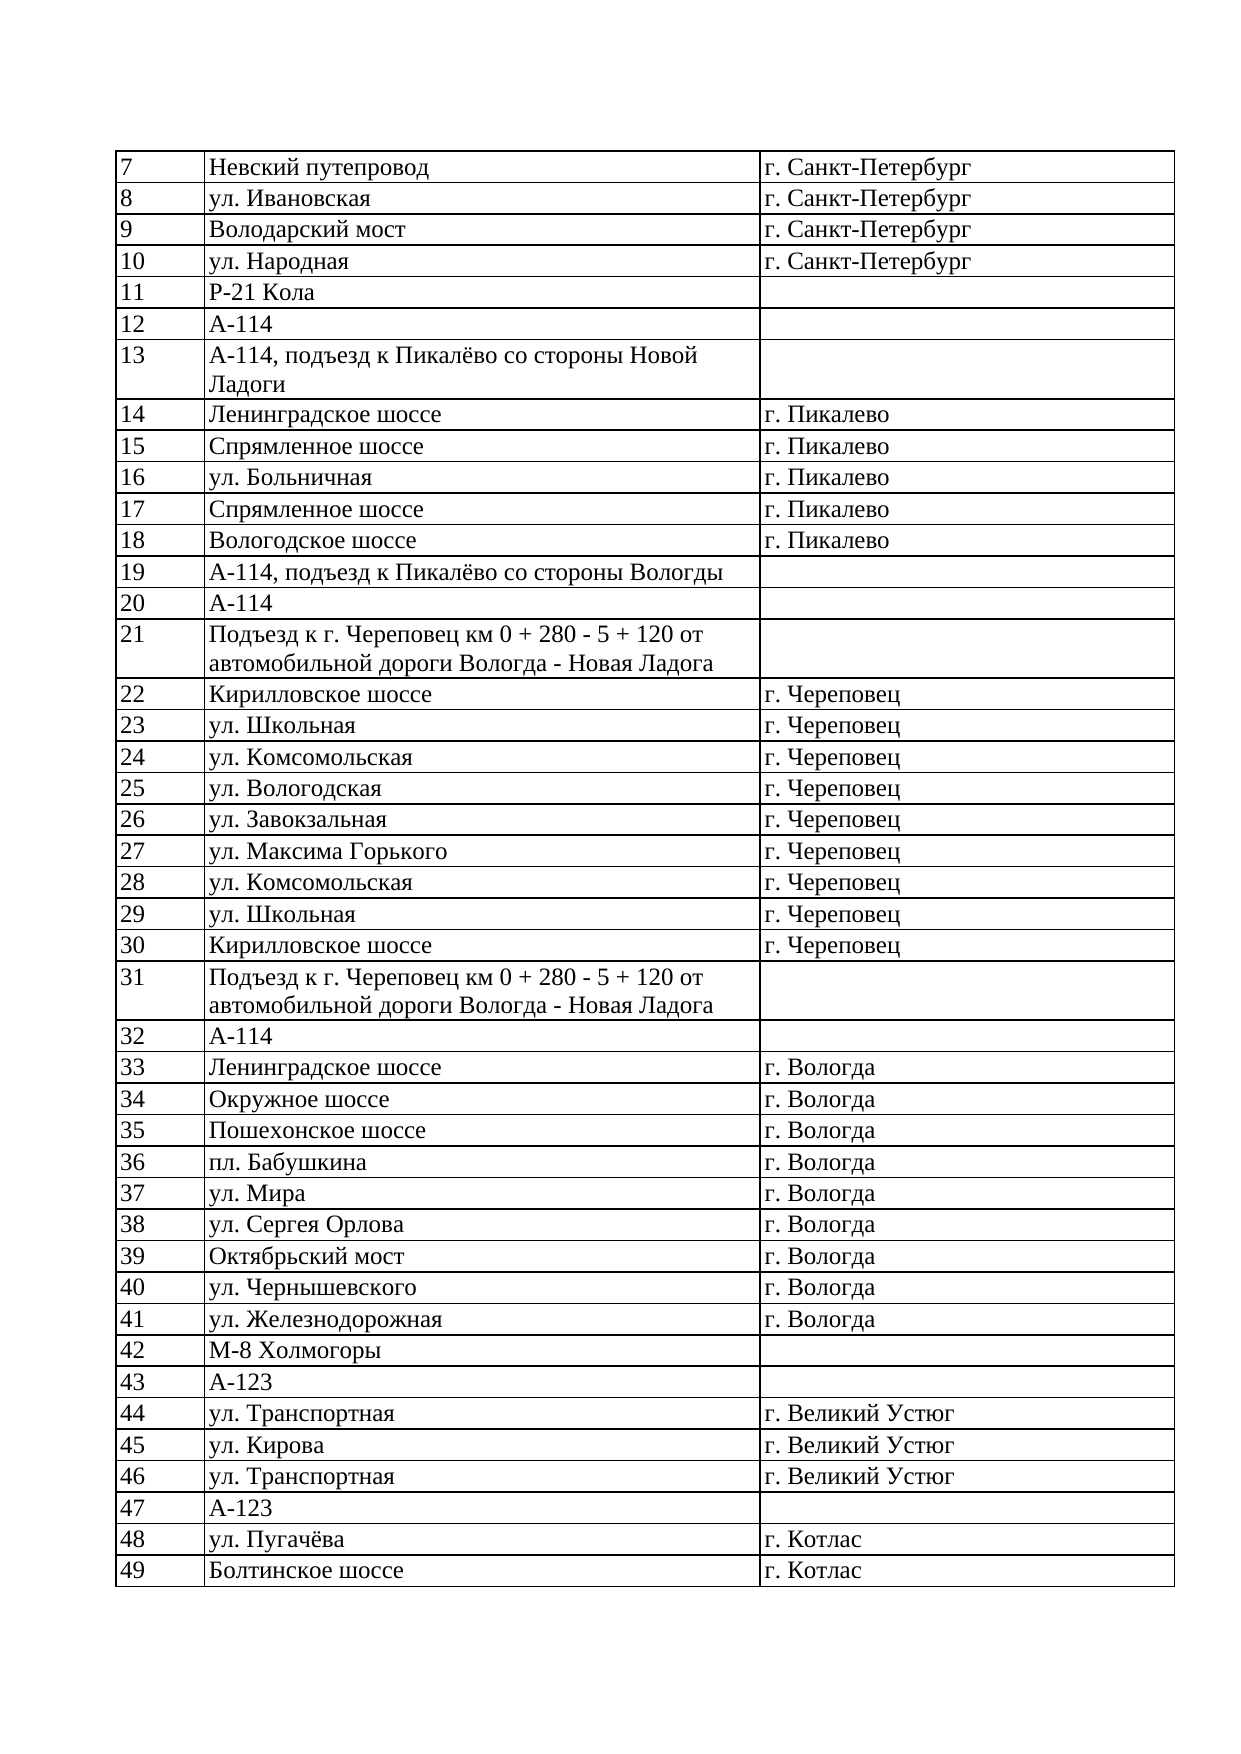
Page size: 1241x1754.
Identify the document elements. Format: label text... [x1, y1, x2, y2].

table_cell Ленинградское шоссе [205, 1052, 759, 1082]
table_cell ул. Максима Горького [205, 836, 759, 866]
table_cell 29 [117, 899, 204, 929]
table_cell ул. Транспортная [205, 1461, 759, 1491]
table_cell А-123 [205, 1493, 759, 1523]
table_cell Пошехонское шоссе [205, 1115, 759, 1145]
table_cell А-114 [205, 309, 759, 339]
table_cell г. Череповец [761, 773, 1174, 803]
table_cell А-114, подъезд к Пикалёво со стороны Новой Ладоги [205, 340, 759, 398]
table_cell г. Пикалево [761, 431, 1174, 461]
table_cell ул. Народная [205, 246, 759, 276]
table_cell Окружное шоссе [205, 1084, 759, 1114]
table_cell г. Вологда [761, 1304, 1174, 1334]
table_cell А-114, подъезд к Пикалёво со стороны Вологды [205, 557, 759, 587]
table_cell г. Череповец [761, 836, 1174, 866]
table_cell Р-21 Кола [205, 277, 759, 307]
table_cell г. Котлас [761, 1556, 1174, 1586]
table_cell г. Великий Устюг [761, 1461, 1174, 1491]
table_cell [761, 340, 1174, 398]
table_cell [761, 620, 1174, 677]
table_cell 11 [117, 277, 204, 307]
table_cell Володарский мост [205, 215, 759, 244]
table_cell г. Великий Устюг [761, 1430, 1174, 1460]
table_cell 37 [117, 1178, 204, 1208]
table_cell ул. Вологодская [205, 773, 759, 803]
table_cell ул. Мира [205, 1178, 759, 1208]
table_cell [761, 557, 1174, 587]
table_cell [761, 962, 1174, 1019]
table_cell 38 [117, 1210, 204, 1239]
table_cell Кирилловское шоссе [205, 930, 759, 960]
table_cell 41 [117, 1304, 204, 1334]
table_cell 18 [117, 525, 204, 555]
table_cell [761, 1493, 1174, 1523]
table_cell [761, 309, 1174, 339]
table_cell Болтинское шоссе [205, 1556, 759, 1586]
table_cell Подъезд к г. Череповец км 0 + 280 - 5 + 120 от автомобильной дороги Вологда - Новая Ладога [205, 620, 759, 677]
table_cell 13 [117, 340, 204, 398]
table_cell ул. Школьная [205, 899, 759, 929]
table_cell 42 [117, 1336, 204, 1365]
table_cell 20 [117, 588, 204, 618]
table_cell ул. Железнодорожная [205, 1304, 759, 1334]
table_cell 9 [117, 215, 204, 244]
table_cell г. Великий Устюг [761, 1398, 1174, 1428]
table_cell ул. Кирова [205, 1430, 759, 1460]
table_cell 27 [117, 836, 204, 866]
table_cell г. Пикалево [761, 462, 1174, 492]
table_cell г. Пикалево [761, 400, 1174, 429]
table_cell 33 [117, 1052, 204, 1082]
table_cell г. Череповец [761, 805, 1174, 834]
table_cell 43 [117, 1367, 204, 1397]
table_cell 31 [117, 962, 204, 1019]
table_cell ул. Транспортная [205, 1398, 759, 1428]
table_cell [761, 1021, 1174, 1051]
table_cell г. Череповец [761, 742, 1174, 771]
table_cell ул. Больничная [205, 462, 759, 492]
table_cell ул. Чернышевского [205, 1273, 759, 1302]
table_cell А-114 [205, 588, 759, 618]
table_cell г. Череповец [761, 899, 1174, 929]
table_cell г. Череповец [761, 710, 1174, 740]
table_cell ул. Школьная [205, 710, 759, 740]
table_cell г. Санкт-Петербург [761, 152, 1174, 181]
table_cell 34 [117, 1084, 204, 1114]
table_cell [761, 1367, 1174, 1397]
table_cell 8 [117, 183, 204, 213]
table_cell ул. Ивановская [205, 183, 759, 213]
table_cell г. Вологда [761, 1115, 1174, 1145]
table_cell 15 [117, 431, 204, 461]
table_cell 49 [117, 1556, 204, 1586]
table_cell ул. Завокзальная [205, 805, 759, 834]
table_cell г. Пикалево [761, 525, 1174, 555]
table_cell ул. Сергея Орлова [205, 1210, 759, 1239]
table_cell г. Череповец [761, 930, 1174, 960]
table_cell Невский путепровод [205, 152, 759, 181]
table_cell г. Вологда [761, 1147, 1174, 1177]
table_cell 12 [117, 309, 204, 339]
table_cell 47 [117, 1493, 204, 1523]
table_cell 22 [117, 679, 204, 708]
table_cell Вологодское шоссе [205, 525, 759, 555]
table_cell 44 [117, 1398, 204, 1428]
table_cell М-8 Холмогоры [205, 1336, 759, 1365]
table_cell г. Санкт-Петербург [761, 246, 1174, 276]
table_cell г. Вологда [761, 1052, 1174, 1082]
table_cell г. Пикалево [761, 494, 1174, 524]
table_cell 45 [117, 1430, 204, 1460]
table_cell пл. Бабушкина [205, 1147, 759, 1177]
table_cell ул. Комсомольская [205, 867, 759, 897]
table_cell [761, 1336, 1174, 1365]
table_cell г. Котлас [761, 1524, 1174, 1554]
table_cell Ленинградское шоссе [205, 400, 759, 429]
table_cell Спрямленное шоссе [205, 431, 759, 461]
table_cell 46 [117, 1461, 204, 1491]
table_cell 24 [117, 742, 204, 771]
table_cell 16 [117, 462, 204, 492]
table_cell г. Вологда [761, 1273, 1174, 1302]
table_cell г. Вологда [761, 1084, 1174, 1114]
table_cell 10 [117, 246, 204, 276]
table_cell Подъезд к г. Череповец км 0 + 280 - 5 + 120 от автомобильной дороги Вологда - Новая Ладога [205, 962, 759, 1019]
table_cell г. Санкт-Петербург [761, 183, 1174, 213]
table_cell А-114 [205, 1021, 759, 1051]
table_cell 14 [117, 400, 204, 429]
table_cell Кирилловское шоссе [205, 679, 759, 708]
table_cell 26 [117, 805, 204, 834]
table_cell А-123 [205, 1367, 759, 1397]
table_cell 35 [117, 1115, 204, 1145]
table_cell г. Вологда [761, 1241, 1174, 1271]
table_cell г. Череповец [761, 867, 1174, 897]
table_cell г. Череповец [761, 679, 1174, 708]
table_cell ул. Пугачёва [205, 1524, 759, 1554]
table_cell г. Вологда [761, 1210, 1174, 1239]
table_cell 36 [117, 1147, 204, 1177]
table_cell 28 [117, 867, 204, 897]
table_cell 30 [117, 930, 204, 960]
table_cell ул. Комсомольская [205, 742, 759, 771]
table_cell 32 [117, 1021, 204, 1051]
table_cell [761, 277, 1174, 307]
table_cell 48 [117, 1524, 204, 1554]
table_cell г. Вологда [761, 1178, 1174, 1208]
table_cell 39 [117, 1241, 204, 1271]
table_cell Октябрьский мост [205, 1241, 759, 1271]
table_cell 40 [117, 1273, 204, 1302]
table_cell [761, 588, 1174, 618]
table_cell 25 [117, 773, 204, 803]
table_cell г. Санкт-Петербург [761, 215, 1174, 244]
table_cell 19 [117, 557, 204, 587]
table_cell 21 [117, 620, 204, 677]
table_cell 17 [117, 494, 204, 524]
table_cell 23 [117, 710, 204, 740]
table_cell Спрямленное шоссе [205, 494, 759, 524]
table_cell 7 [117, 152, 204, 181]
